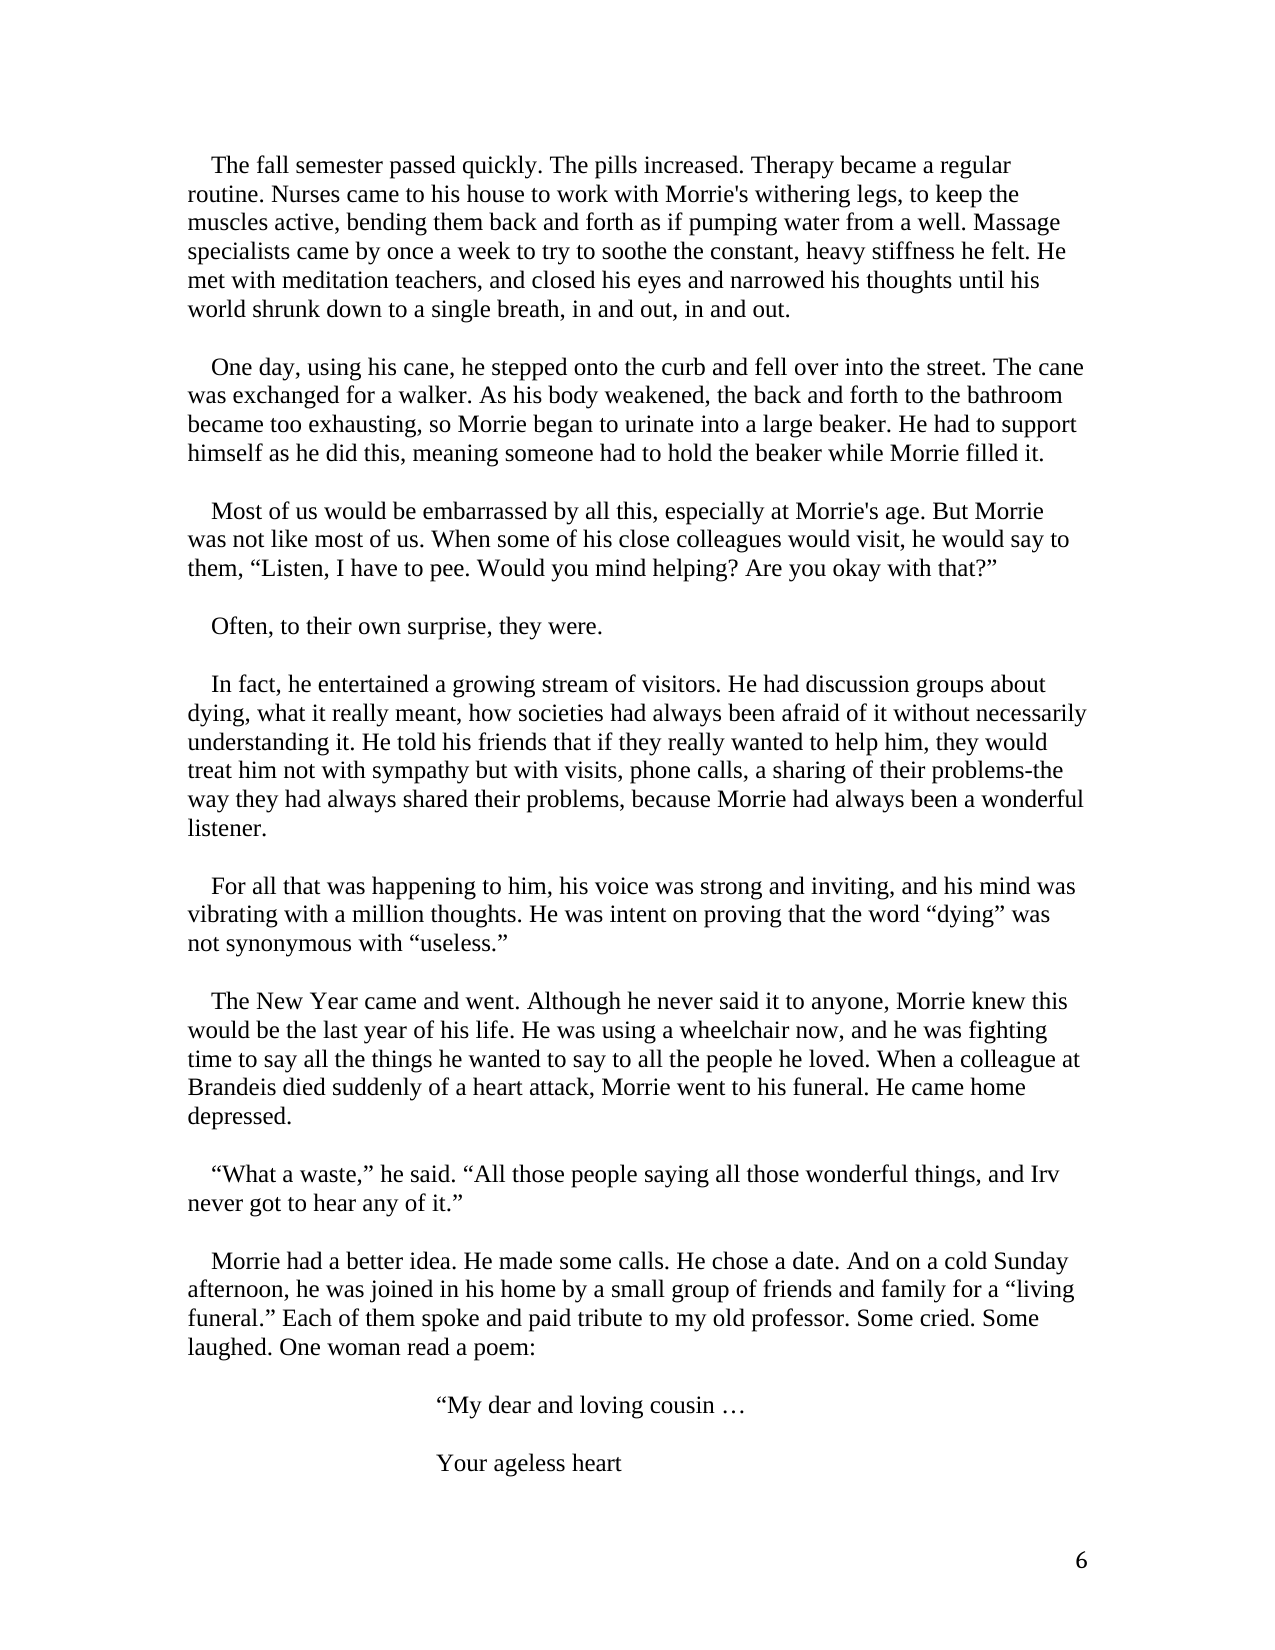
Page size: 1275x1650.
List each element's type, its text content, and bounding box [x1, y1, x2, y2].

text Morrie had a better idea. He made some calls. He chose a date. And on a cold Sunday afternoon, he was joined in his home by a small group of friends and family for a “living funeral.” Each of them spoke and paid tribute to my old professor. Some cried. Some laughed. One woman read a poem: [187, 1246, 1087, 1361]
text In fact, he entertained a growing stream of visitors. He had discussion groups about dying, what it really meant, how societies had always been afraid of it without necessarily understanding it. He told his friends that if they really wanted to help him, they would treat him not with sympathy but with visits, phone calls, a sharing of their problems-the way they had always shared their problems, because Morrie had always been a wonderful listener. [187, 669, 1087, 842]
text Often, to their own surprise, they were. [187, 611, 1087, 640]
text Most of us would be embarrassed by all this, especially at Morrie's age. But Morrie was not like most of us. When some of his close colleagues would visit, he would say to them, “Listen, I have to pee. Would you mind helping? Are you okay with that?” [187, 496, 1087, 582]
text For all that was happening to him, his voice was strong and inviting, and his mind was vibrating with a million thoughts. He was intent on proving that the word “dying” was not synonymous with “useless.” [187, 871, 1087, 957]
text “What a waste,” he said. “All those people saying all those wonderful things, and Irv never got to hear any of it.” [187, 1159, 1087, 1217]
text The fall semester passed quickly. The pills increased. Therapy became a regular routine. Nurses came to his house to work with Morrie's withering legs, to keep the muscles active, bending them back and forth as if pumping water from a well. Massage specialists came by once a week to try to soothe the constant, heavy stiffness he felt. He met with meditation teachers, and closed his eyes and narrowed his thoughts until his world shrunk down to a single breath, in and out, in and out. [187, 150, 1087, 322]
text One day, using his cane, he stepped onto the curb and fell over into the street. The cane was exchanged for a walker. As his body weakened, the back and forth to the bathroom became too exhausting, so Morrie began to urinate into a large beaker. He had to support himself as he did this, meaning someone had to hold the beaker while Morrie filled it. [187, 352, 1087, 467]
text Your ageless heart [412, 1448, 1087, 1477]
text “My dear and loving cousin … [412, 1390, 1087, 1419]
text The New Year came and went. Although he never said it to anyone, Morrie knew this would be the last year of his life. He was using a wheelchair now, and he was fighting time to say all the things he wanted to say to all the people he loved. When a colleague at Brandeis died suddenly of a heart attack, Morrie went to his funeral. He came home depressed. [187, 986, 1087, 1130]
